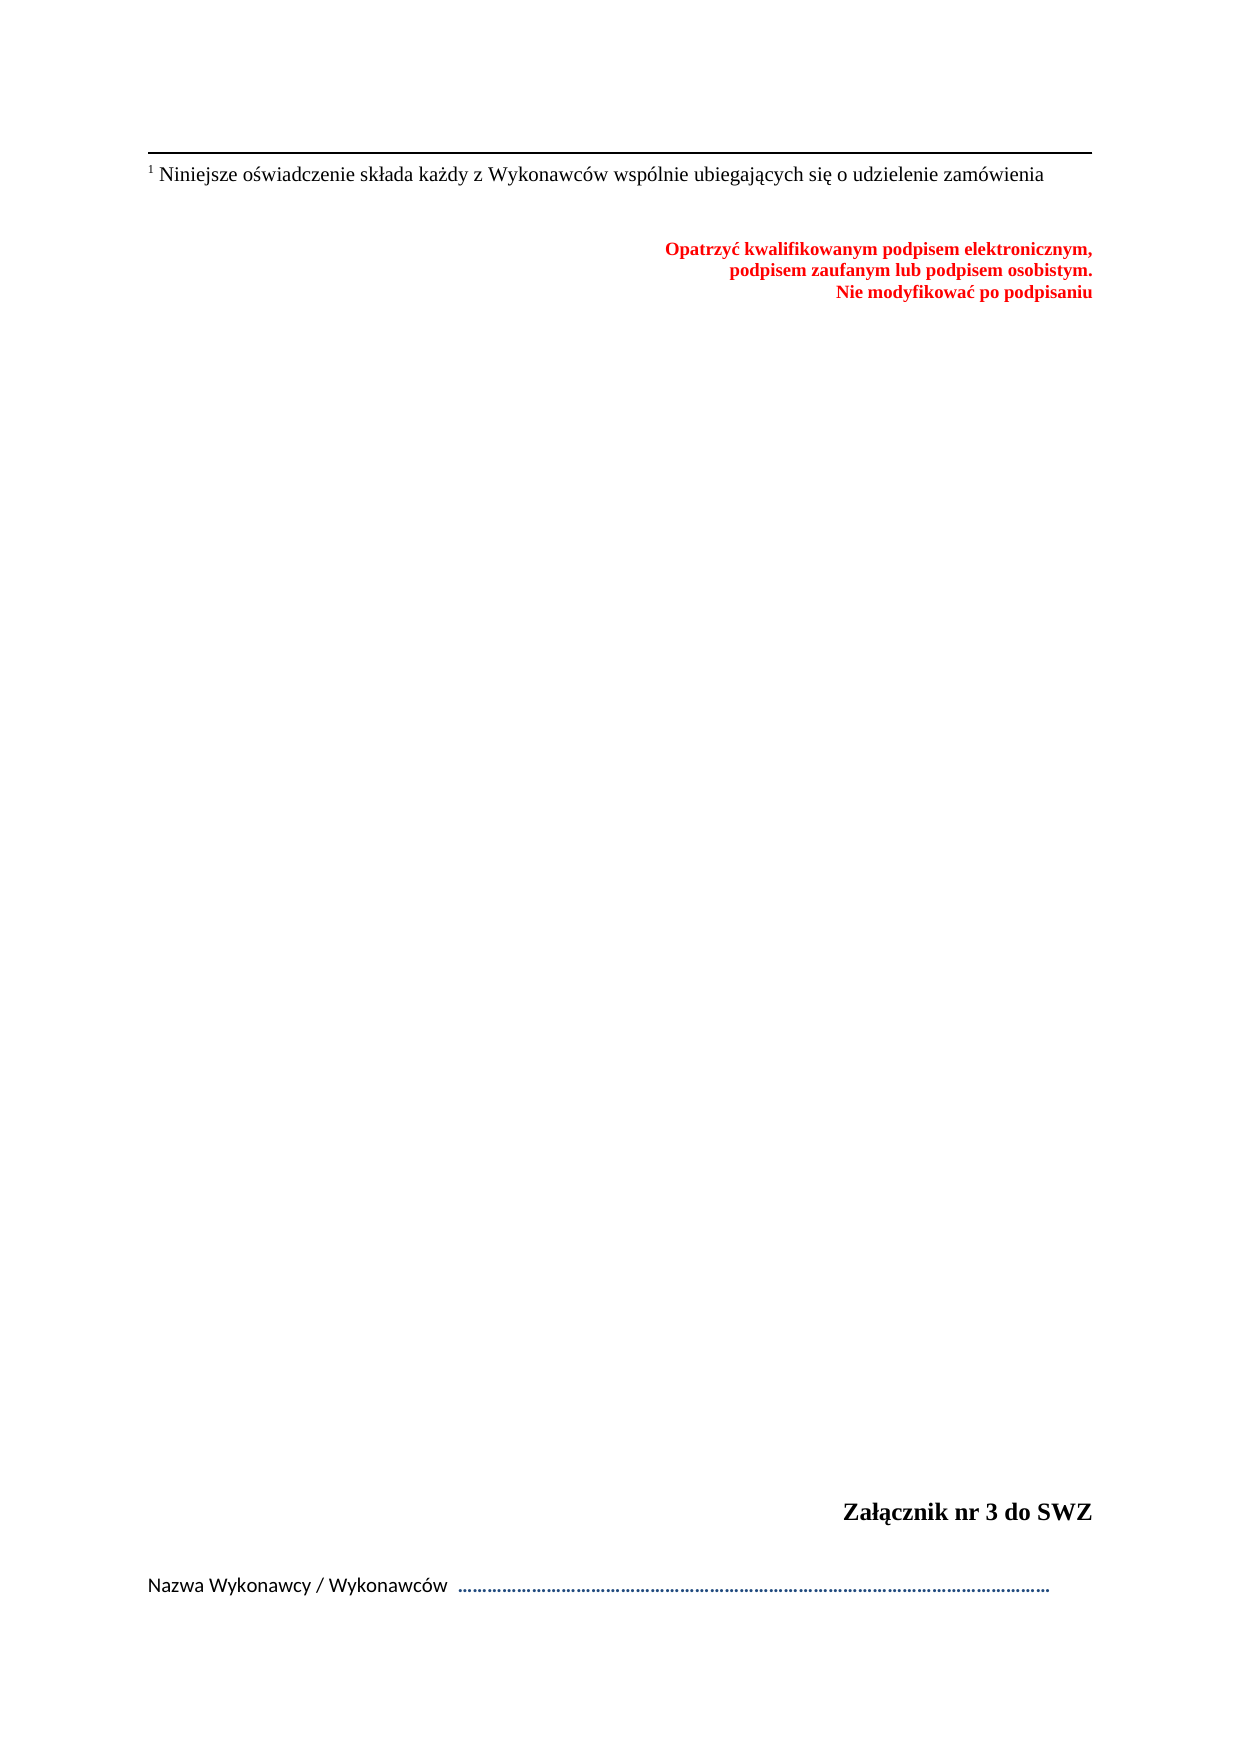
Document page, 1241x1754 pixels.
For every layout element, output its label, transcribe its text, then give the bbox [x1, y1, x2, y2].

text Nazwa Wykonawcy / Wykonawców ………………………………………………………………………………………………………… [148, 1572, 1092, 1597]
text 1 Niniejsze oświadczenie składa każdy z Wykonawców wspólnie ubiegających się o udzielenie zamówienia [148, 162, 1092, 186]
text Opatrzyć kwalifikowanym podpisem elektronicznym, [148, 238, 1092, 259]
text podpisem zaufanym lub podpisem osobistym. [148, 259, 1092, 281]
text Nie modyfikować po podpisaniu [148, 281, 1092, 302]
text Załącznik nr 3 do SWZ [148, 1497, 1092, 1526]
